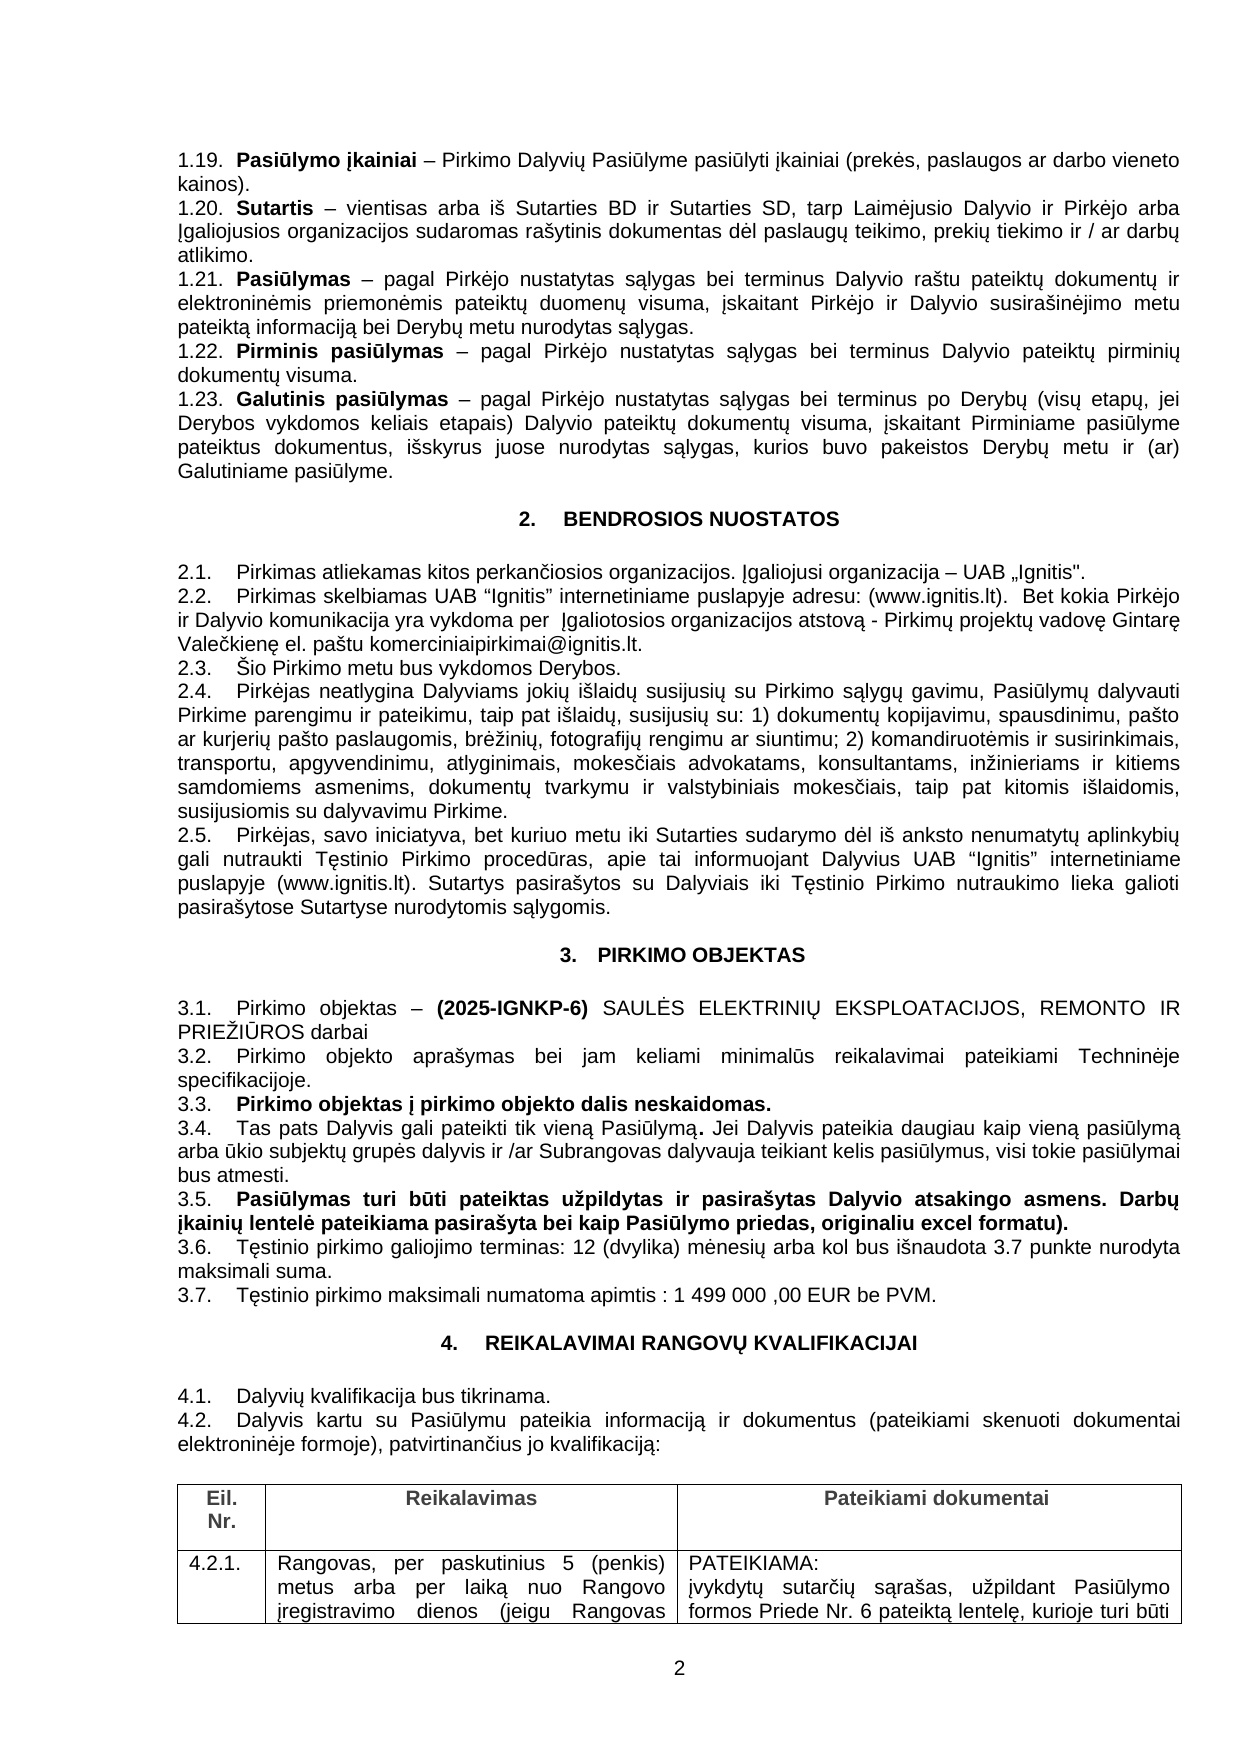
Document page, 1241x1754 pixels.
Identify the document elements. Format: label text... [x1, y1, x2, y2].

list Pirminis pasiūlymas – pagal Pirkėjo nustatytas sąlygas bei terminus Dalyvio pateiktų pirminių dokumentų visuma. [177, 339, 1181, 387]
list Pasiūlymas – pagal Pirkėjo nustatytas sąlygas bei terminus Dalyvio raštu pateiktų dokumentų ir elektroninėmis priemonėmis pateiktų duomenų visuma, įskaitant Pirkėjo ir Dalyvio susirašinėjimo metu pateiktą informaciją bei Derybų metu nurodytas sąlygas. [177, 267, 1181, 339]
list Šio Pirkimo metu bus vykdomos Derybos. [177, 655, 1181, 679]
list Pirkimo objektas į pirkimo objekto dalis neskaidomas. [177, 1091, 1181, 1115]
list Pirkėjas, savo iniciatyva, bet kuriuo metu iki Sutarties sudarymo dėl iš anksto nenumatytų aplinkybių gali nutraukti Tęstinio Pirkimo procedūras, apie tai informuojant Dalyvius UAB “Ignitis” internetiniame puslapyje (www.ignitis.lt). Sutartys pasirašytos su Dalyviais iki Tęstinio Pirkimo nutraukimo lieka galioti pasirašytose Sutartyse nurodytomis sąlygomis. [177, 823, 1181, 919]
list Galutinis pasiūlymas – pagal Pirkėjo nustatytas sąlygas bei terminus po Derybų (visų etapų, jei Derybos vykdomos keliais etapais) Dalyvio pateiktų dokumentų visuma, įskaitant Pirminiame pasiūlyme pateiktus dokumentus, išskyrus juose nurodytas sąlygas, kurios buvo pakeistos Derybų metu ir (ar) Galutiniame pasiūlyme. [177, 387, 1181, 483]
list Pirkėjas neatlygina Dalyviams jokių išlaidų susijusių su Pirkimo sąlygų gavimu, Pasiūlymų dalyvauti Pirkime parengimu ir pateikimu, taip pat išlaidų, susijusių su: 1) dokumentų kopijavimu, spausdinimu, pašto ar kurjerių pašto paslaugomis, brėžinių, fotografijų rengimu ar siuntimu; 2) komandiruotėmis ir susirinkimais, transportu, apgyvendinimu, atlyginimais, mokesčiais advokatams, konsultantams, inžinieriams ir kitiems samdomiems asmenims, dokumentų tvarkymu ir valstybiniais mokesčiais, taip pat kitomis išlaidomis, susijusiomis su dalyvavimu Pirkime. [177, 679, 1181, 823]
list Pirkimo objekto aprašymas bei jam keliami minimalūs reikalavimai pateikiami Techninėje specifikacijoje. [177, 1043, 1181, 1091]
list Tas pats Dalyvis gali pateikti tik vieną Pasiūlymą. Jei Dalyvis pateikia daugiau kaip vieną pasiūlymą arba ūkio subjektų grupės dalyvis ir /ar Subrangovas dalyvauja teikiant kelis pasiūlymus, visi tokie pasiūlymai bus atmesti. [177, 1115, 1181, 1187]
list Tęstinio pirkimo maksimali numatoma apimtis : 1 499 000 ,00 EUR be PVM. [177, 1283, 1181, 1307]
list Dalyvis kartu su Pasiūlymu pateikia informaciją ir dokumentus (pateikiami skenuoti dokumentai elektroninėje formoje), patvirtinančius jo kvalifikaciją: [177, 1408, 1181, 1456]
subtitle PIRKIMO OBJEKTAS [184, 943, 1181, 967]
subtitle REIKALAVIMAI RANGOVŲ KVALIFIKACIJAI [177, 1331, 1181, 1355]
table_cell 4.2.1. [178, 1551, 265, 1622]
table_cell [266, 1551, 677, 1622]
list Pasiūlymo įkainiai – Pirkimo Dalyvių Pasiūlyme pasiūlyti įkainiai (prekės, paslaugos ar darbo vieneto kainos). [177, 147, 1181, 195]
list Tęstinio pirkimo galiojimo terminas: 12 (dvylika) mėnesių arba kol bus išnaudota 3.7 punkte nurodyta maksimali suma. [177, 1235, 1181, 1283]
subtitle BENDROSIOS NUOSTATOS [177, 507, 1181, 531]
list Pirkimo objektas – (2025-IGNKP-6) SAULĖS ELEKTRINIŲ EKSPLOATACIJOS, REMONTO IR PRIEŽIŪROS darbai [177, 996, 1181, 1043]
table_header Eil. Nr. [178, 1485, 265, 1549]
list Pirkimas skelbiamas UAB “Ignitis” internetiniame puslapyje adresu: (www.ignitis.lt). Bet kokia Pirkėjo ir Dalyvio komunikacija yra vykdoma per Įgaliotosios organizacijos atstovą - Pirkimų projektų vadovę Gintarę Valečkienę el. paštu komerciniaipirkimai@ignitis.lt. [177, 583, 1181, 655]
table_header Pateikiami dokumentai [678, 1485, 1181, 1549]
table_header Reikalavimas [266, 1485, 677, 1549]
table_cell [678, 1551, 1181, 1622]
list Pirkimas atliekamas kitos perkančiosios organizacijos. Įgaliojusi organizacija – UAB „Ignitis". [177, 559, 1181, 583]
list Sutartis – vientisas arba iš Sutarties BD ir Sutarties SD, tarp Laimėjusio Dalyvio ir Pirkėjo arba Įgaliojusios organizacijos sudaromas rašytinis dokumentas dėl paslaugų teikimo, prekių tiekimo ir / ar darbų atlikimo. [177, 195, 1181, 267]
list Pasiūlymas turi būti pateiktas užpildytas ir pasirašytas Dalyvio atsakingo asmens. Darbų įkainių lentelė pateikiama pasirašyta bei kaip Pasiūlymo priedas, originaliu excel formatu). [177, 1187, 1181, 1235]
